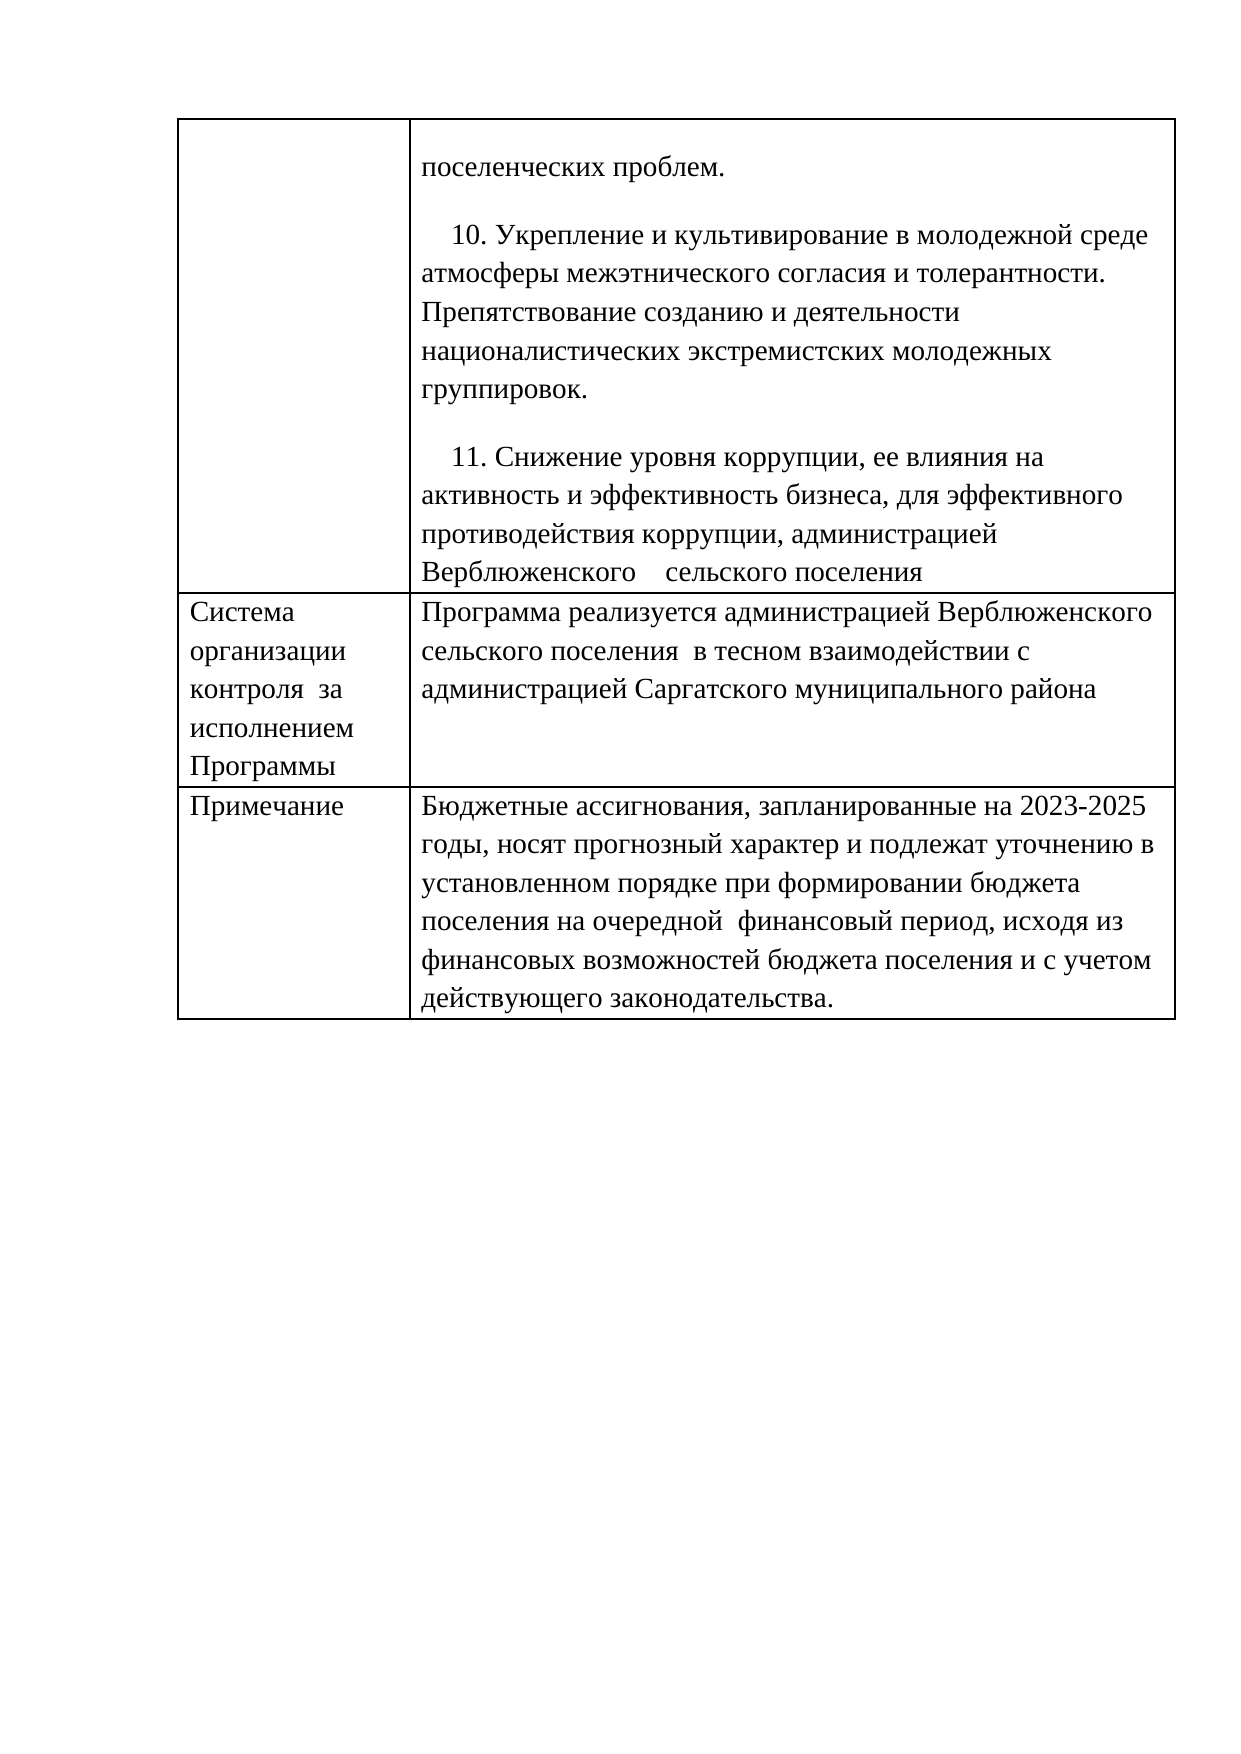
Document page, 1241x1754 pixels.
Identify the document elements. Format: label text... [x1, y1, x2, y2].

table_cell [179, 120, 409, 592]
table_cell Система организации контроля за исполнением Программы [179, 594, 409, 786]
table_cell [411, 120, 1174, 592]
table_cell Программа реализуется администрацией Верблюженского сельского поселения в тесном взаимодействии с администрацией Саргатского муниципального района [411, 594, 1174, 786]
table_cell Примечание [179, 788, 409, 1018]
table_cell Бюджетные ассигнования, запланированные на 2023-2025 годы, носят прогнозный характер и подлежат уточнению в установленном порядке при формировании бюджета поселения на очередной финансовый период, исходя из финансовых возможностей бюджета поселения и с учетом действующего законодательства. [411, 788, 1174, 1018]
